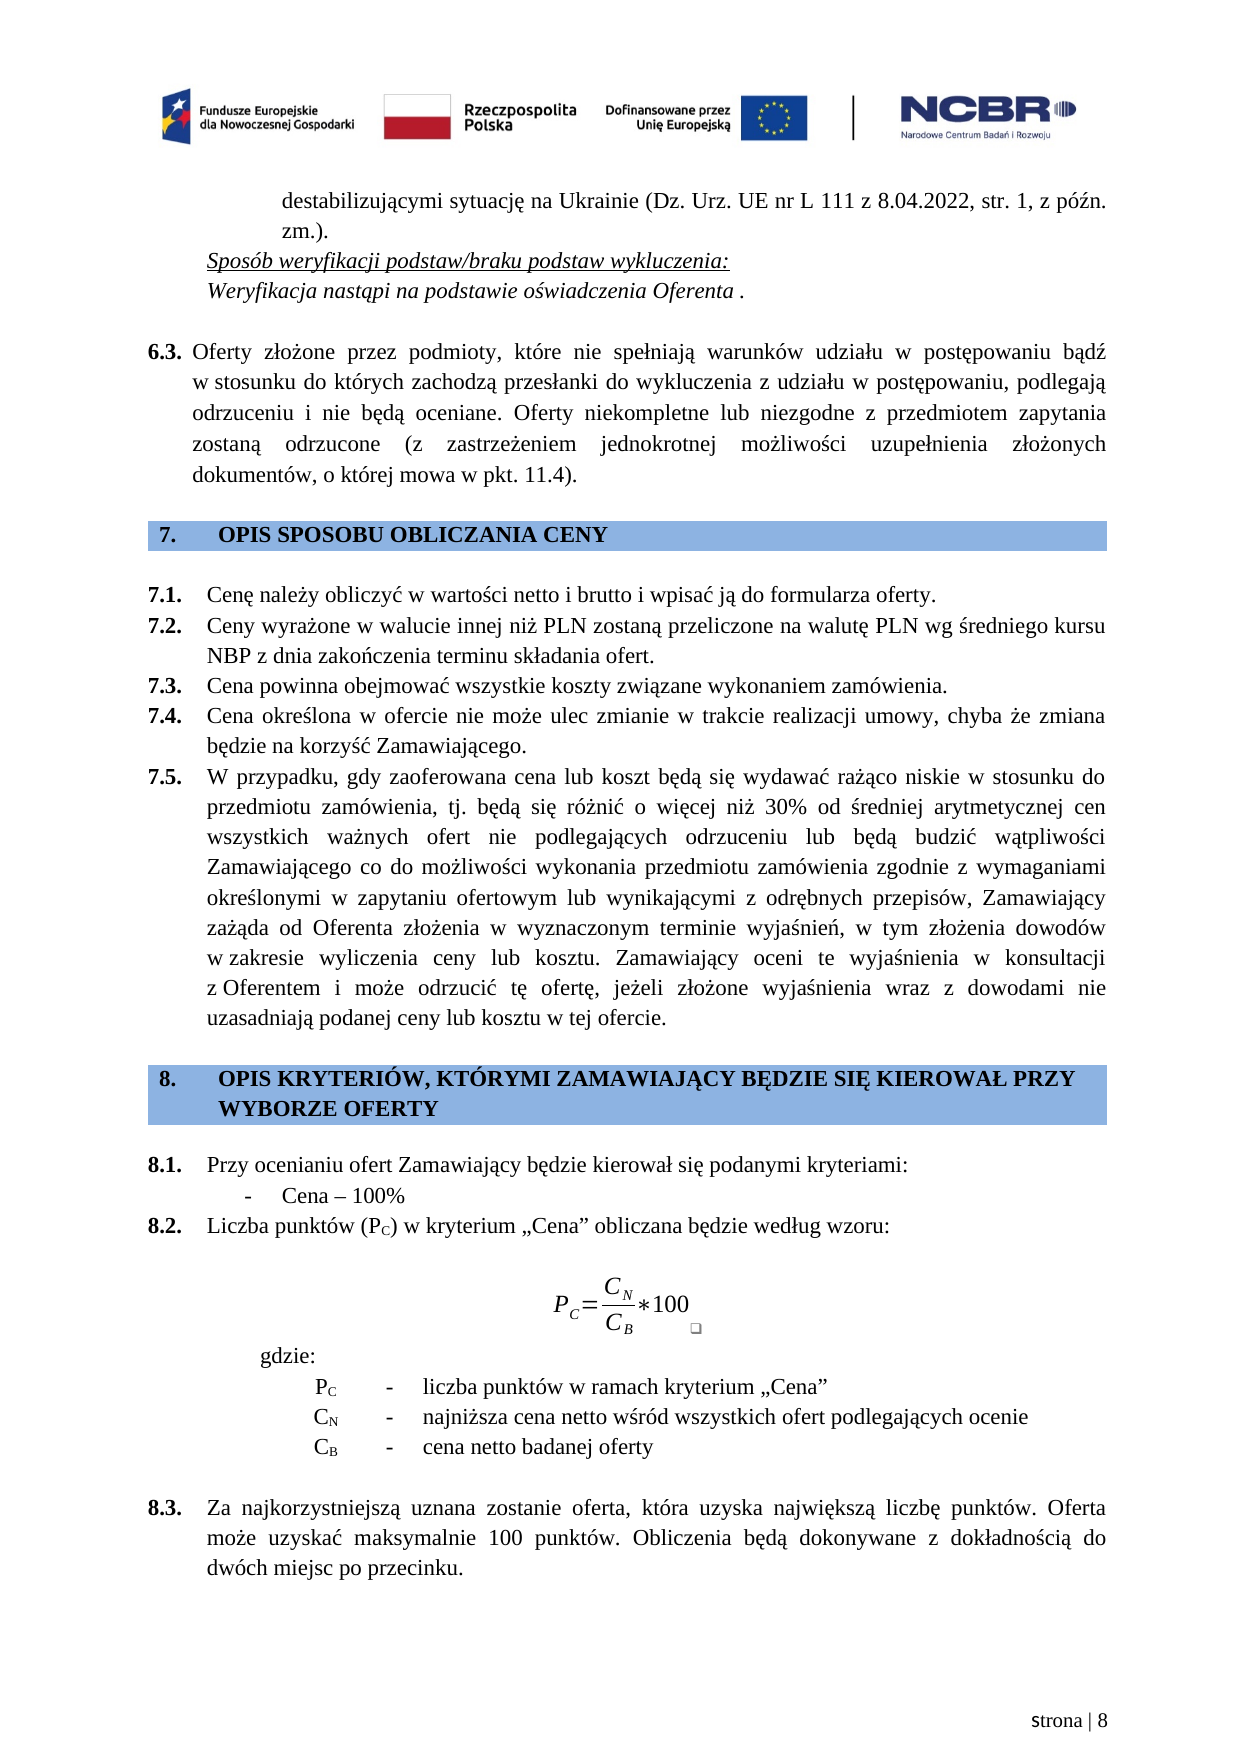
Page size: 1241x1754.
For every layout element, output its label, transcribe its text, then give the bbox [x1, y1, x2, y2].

text Weryfikacja nastąpi na podstawie oświadczenia Oferenta . [207, 277, 1107, 304]
table_header OPIS KRYTERIÓW, KTÓRYMI ZAMAWIAJĄCY BĘDZIE SIĘ KIEROWAŁ PRZY WYBORZE OFERTY [148, 1065, 1107, 1125]
table_header PC [277, 1373, 374, 1403]
table_cell cena netto badanej oferty [374, 1433, 1107, 1463]
text Sposób weryfikacji podstaw/braku podstaw wykluczenia: [207, 247, 1107, 273]
text gdzie: [230, 1343, 1107, 1369]
list Liczba punktów (PC) w kryterium „Cena” obliczana będzie według wzoru: [148, 1212, 1107, 1238]
table_cell CB [277, 1433, 374, 1463]
list Cena określona w ofercie nie może ulec zmianie w trakcie realizacji umowy, chyba że zmiana będzie na korzyść Zamawiającego. [148, 702, 1107, 759]
table_cell najniższa cena netto wśród wszystkich ofert podlegających ocenie [374, 1403, 1107, 1433]
table_header OPIS SPOSOBU OBLICZANIA CENY [148, 521, 1107, 551]
table_cell CN [277, 1403, 374, 1433]
list W przypadku, gdy zaoferowana cena lub koszt będą się wydawać rażąco niskie w stosunku do przedmiotu zamówienia, tj. będą się różnić o więcej niż 30% od średniej arytmetycznej cen wszystkich ważnych ofert nie podlegających odrzuceniu lub będą budzić wątpliwości Zamawiającego co do możliwości wykonania przedmiotu zamówienia zgodnie z wymaganiami określonymi w zapytaniu ofertowym lub wynikającymi z odrębnych przepisów, Zamawiający zażąda od Oferenta złożenia w wyznaczonym terminie wyjaśnień, w tym złożenia dowodów w zakresie wyliczenia ceny lub kosztu. Zamawiający oceni te wyjaśnienia w konsultacji z Oferentem i może odrzucić tę ofertę, jeżeli złożone wyjaśnienia wraz z dowodami nie uzasadniają podanej ceny lub kosztu w tej ofercie. [148, 763, 1107, 1031]
list Cena powinna obejmować wszystkie koszty związane wykonaniem zamówienia. [148, 672, 1107, 698]
picture [147, 73, 1093, 159]
table_header liczba punktów w ramach kryterium „Cena” [374, 1373, 1107, 1403]
list Przy ocenianiu ofert Zamawiający będzie kierował się podanymi kryteriami: [148, 1152, 1107, 1178]
list Za najkorzystniejszą uznana zostanie oferta, która uzyska największą liczbę punktów. Oferta może uzyskać maksymalnie 100 punktów. Obliczenia będą dokonywane z dokładnością do dwóch miejsc po przecinku. [148, 1494, 1107, 1580]
list Cenę należy obliczyć w wartości netto i brutto i wpisać ją do formularza oferty. [148, 581, 1107, 608]
list Oferty złożone przez podmioty, które nie spełniają warunków udziału w postępowaniu bądź w stosunku do których zachodzą przesłanki do wykluczenia z udziału w postępowaniu, podlegają odrzuceniu i nie będą oceniane. Oferty niekompletne lub niezgodne z przedmiotem zapytania zostaną odrzucone (z zastrzeżeniem jednokrotnej możliwości uzupełnienia złożonych dokumentów, o której mowa w pkt. 11.4). [148, 338, 1107, 487]
list Cena – 100% [244, 1182, 1107, 1208]
list Ceny wyrażone w walucie innej niż PLN zostaną przeliczone na walutę PLN wg średniego kursu NBP z dnia zakończenia terminu składania ofert. [148, 612, 1107, 668]
